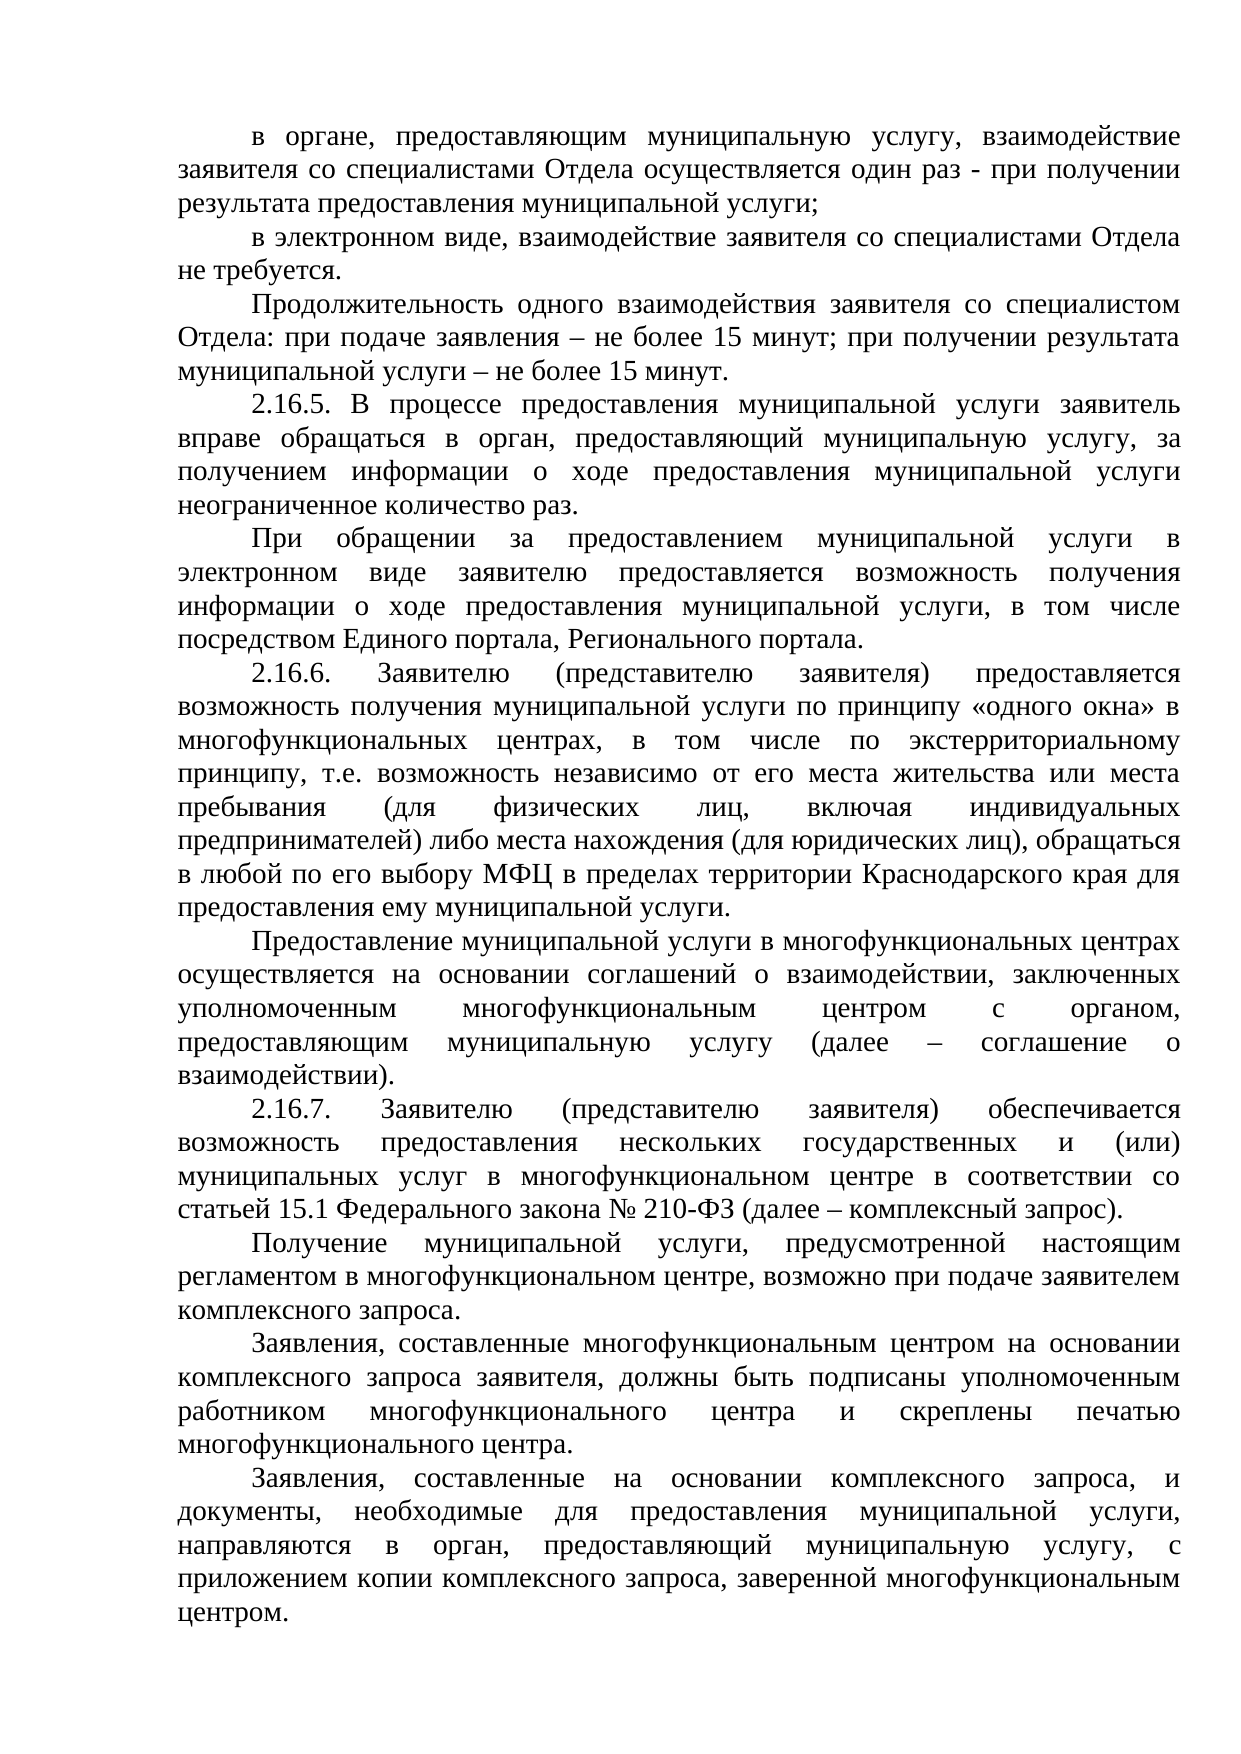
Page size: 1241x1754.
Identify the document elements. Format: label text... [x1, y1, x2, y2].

text в электронном виде, взаимодействие заявителя со специалистами Отдела не требуется. [177, 219, 1181, 286]
text Предоставление муниципальной услуги в многофункциональных центрах осуществляется на основании соглашений о взаимодействии, заключенных уполномоченным многофункциональным центром с органом, предоставляющим муниципальную услугу (далее – соглашение о взаимодействии). [177, 923, 1181, 1091]
text При обращении за предоставлением муниципальной услуги в электронном виде заявителю предоставляется возможность получения информации о ходе предоставления муниципальной услуги, в том числе посредством Единого портала, Регионального портала. [177, 521, 1181, 655]
text в органе, предоставляющим муниципальную услугу, взаимодействие заявителя со специалистами Отдела осуществляется один раз - при получении результата предоставления муниципальной услуги; [177, 118, 1181, 219]
text Получение муниципальной услуги, предусмотренной настоящим регламентом в многофункциональном центре, возможно при подаче заявителем комплексного запроса. [177, 1225, 1181, 1326]
text Продолжительность одного взаимодействия заявителя со специалистом Отдела: при подаче заявления – не более 15 минут; при получении результата муниципальной услуги – не более 15 минут. [177, 286, 1181, 386]
text Заявления, составленные многофункциональным центром на основании комплексного запроса заявителя, должны быть подписаны уполномоченным работником многофункционального центра и скреплены печатью многофункционального центра. [177, 1326, 1181, 1460]
text 2.16.6. Заявителю (представителю заявителя) предоставляется возможность получения муниципальной услуги по принципу «одного окна» в многофункциональных центрах, в том числе по экстерриториальному принципу, т.е. возможность независимо от его места жительства или места пребывания (для физических лиц, включая индивидуальных предпринимателей) либо места нахождения (для юридических лиц), обращаться в любой по его выбору МФЦ в пределах территории Краснодарского края для предоставления ему муниципальной услуги. [177, 655, 1181, 923]
text 2.16.5. В процессе предоставления муниципальной услуги заявитель вправе обращаться в орган, предоставляющий муниципальную услугу, за получением информации о ходе предоставления муниципальной услуги неограниченное количество раз. [177, 386, 1181, 521]
text Заявления, составленные на основании комплексного запроса, и документы, необходимые для предоставления муниципальной услуги, направляются в орган, предоставляющий муниципальную услугу, с приложением копии комплексного запроса, заверенной многофункциональным центром. [177, 1460, 1181, 1627]
text 2.16.7. Заявителю (представителю заявителя) обеспечивается возможность предоставления нескольких государственных и (или) муниципальных услуг в многофункциональном центре в соответствии со статьей 15.1 Федерального закона № 210-ФЗ (далее – комплексный запрос). [177, 1091, 1181, 1225]
